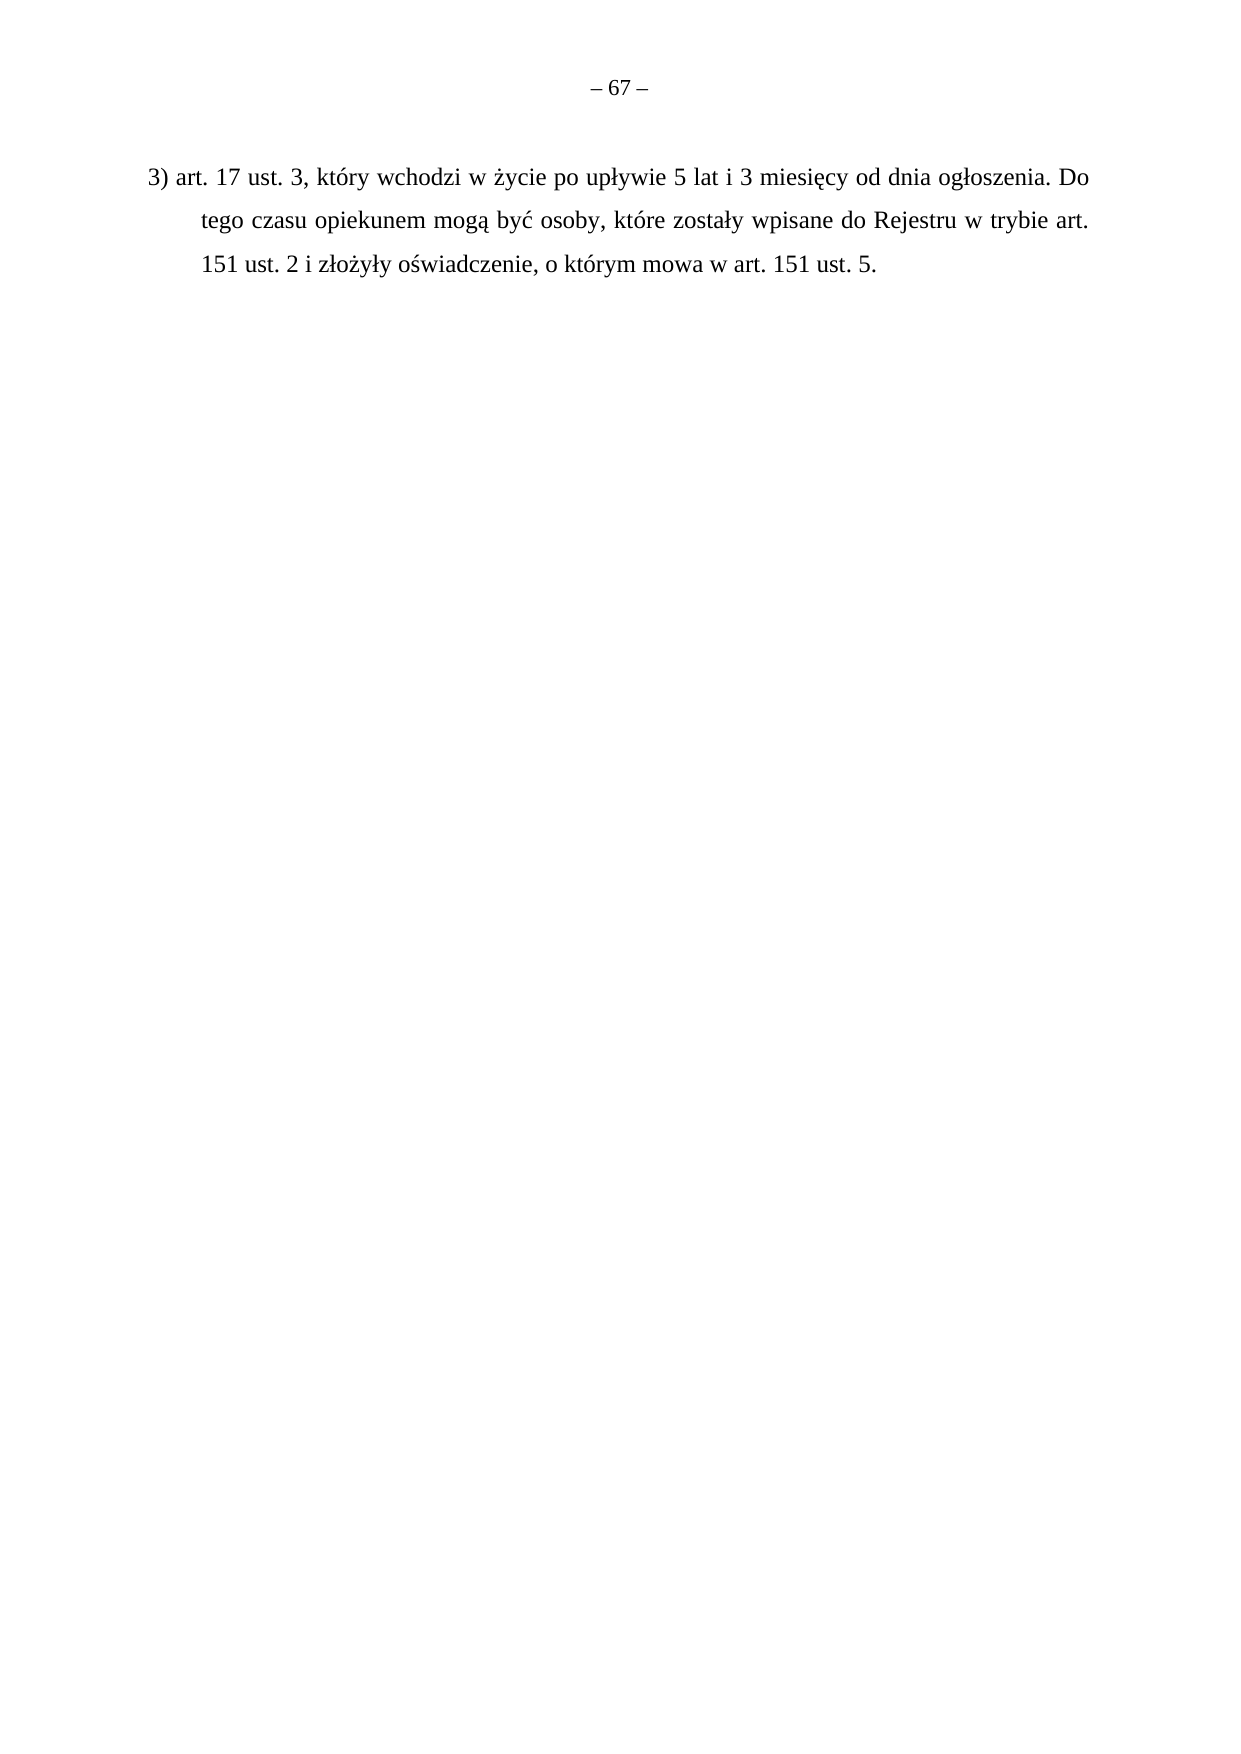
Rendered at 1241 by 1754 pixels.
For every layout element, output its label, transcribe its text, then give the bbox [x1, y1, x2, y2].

text 3) art. 17 ust. 3, który wchodzi w życie po upływie 5 lat i 3 miesięcy od dnia ogłoszenia. Do tego czasu opiekunem mogą być osoby, które zostały wpisane do Rejestru w trybie art. 151 ust. 2 i złożyły oświadczenie, o którym mowa w art. 151 ust. 5. [148, 162, 1091, 277]
